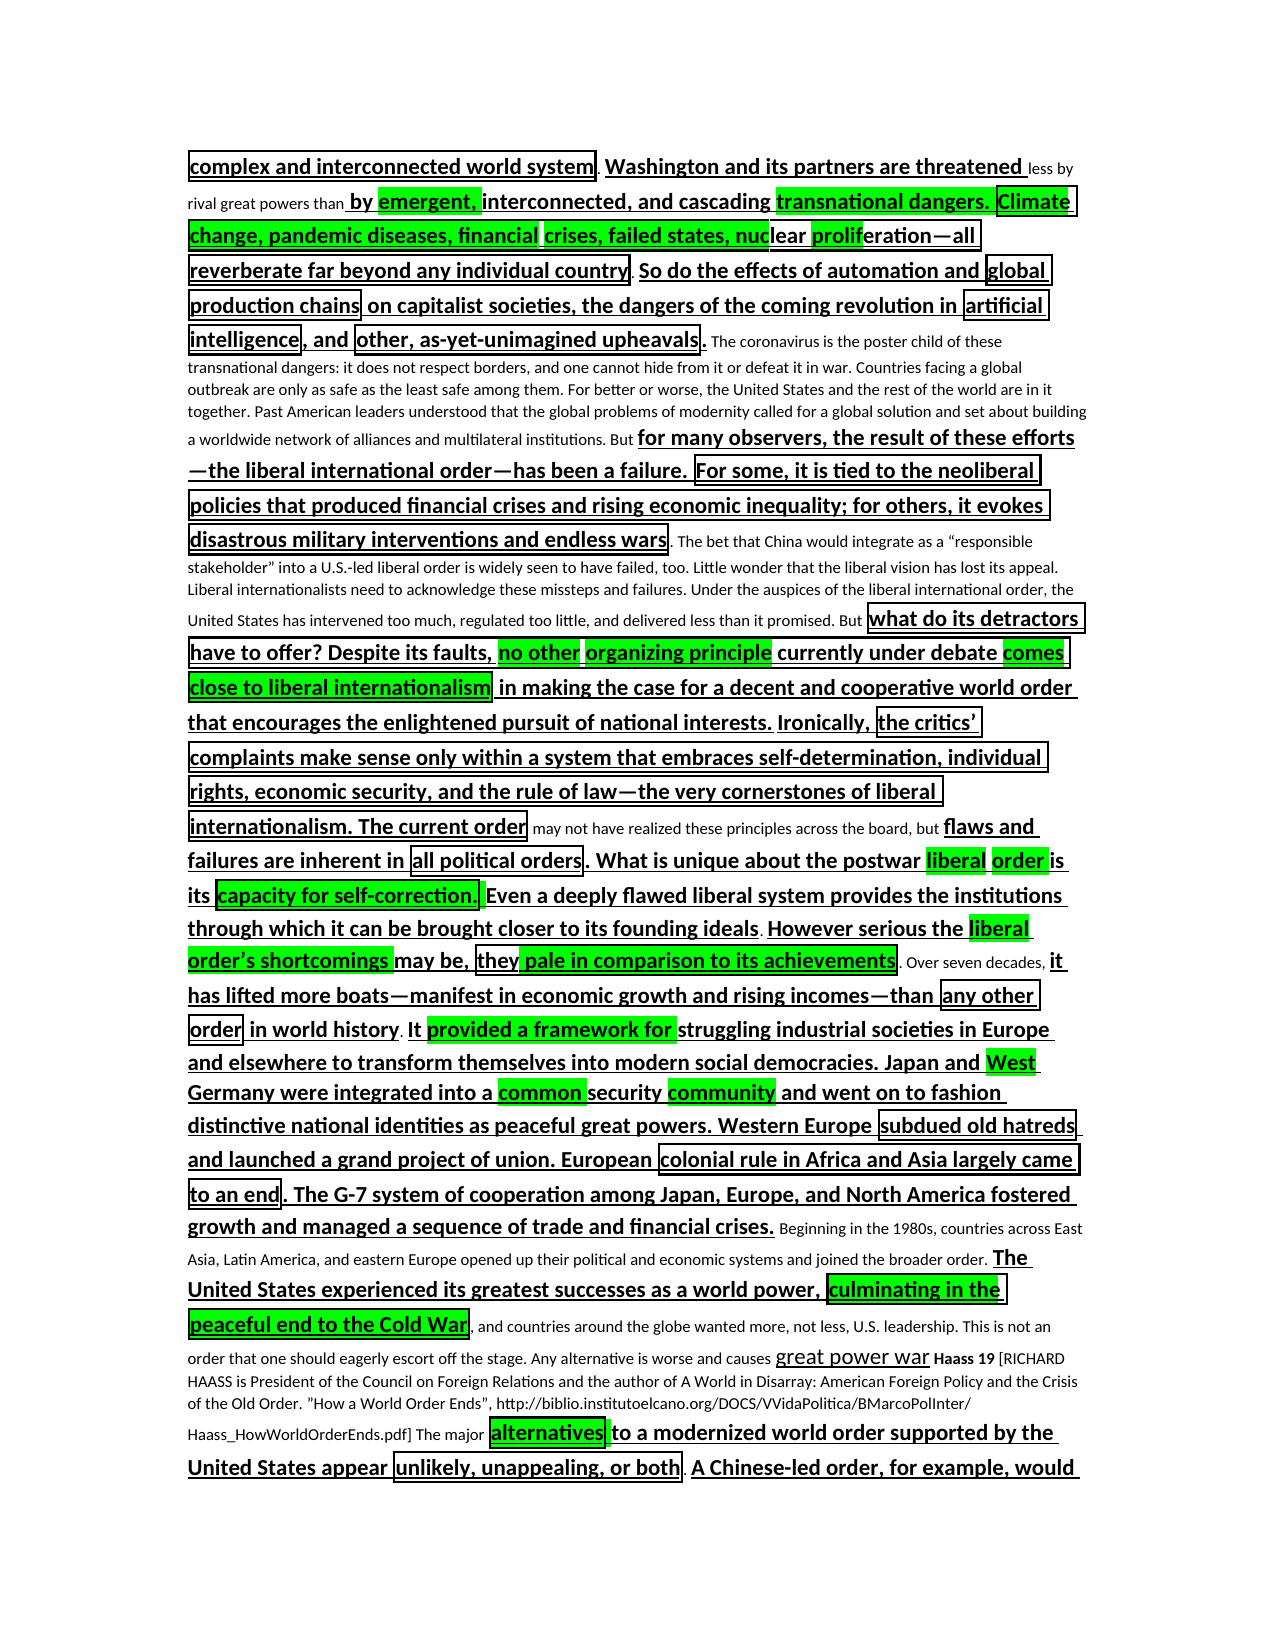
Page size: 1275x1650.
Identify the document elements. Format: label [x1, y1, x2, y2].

text [187, 150, 1087, 1483]
